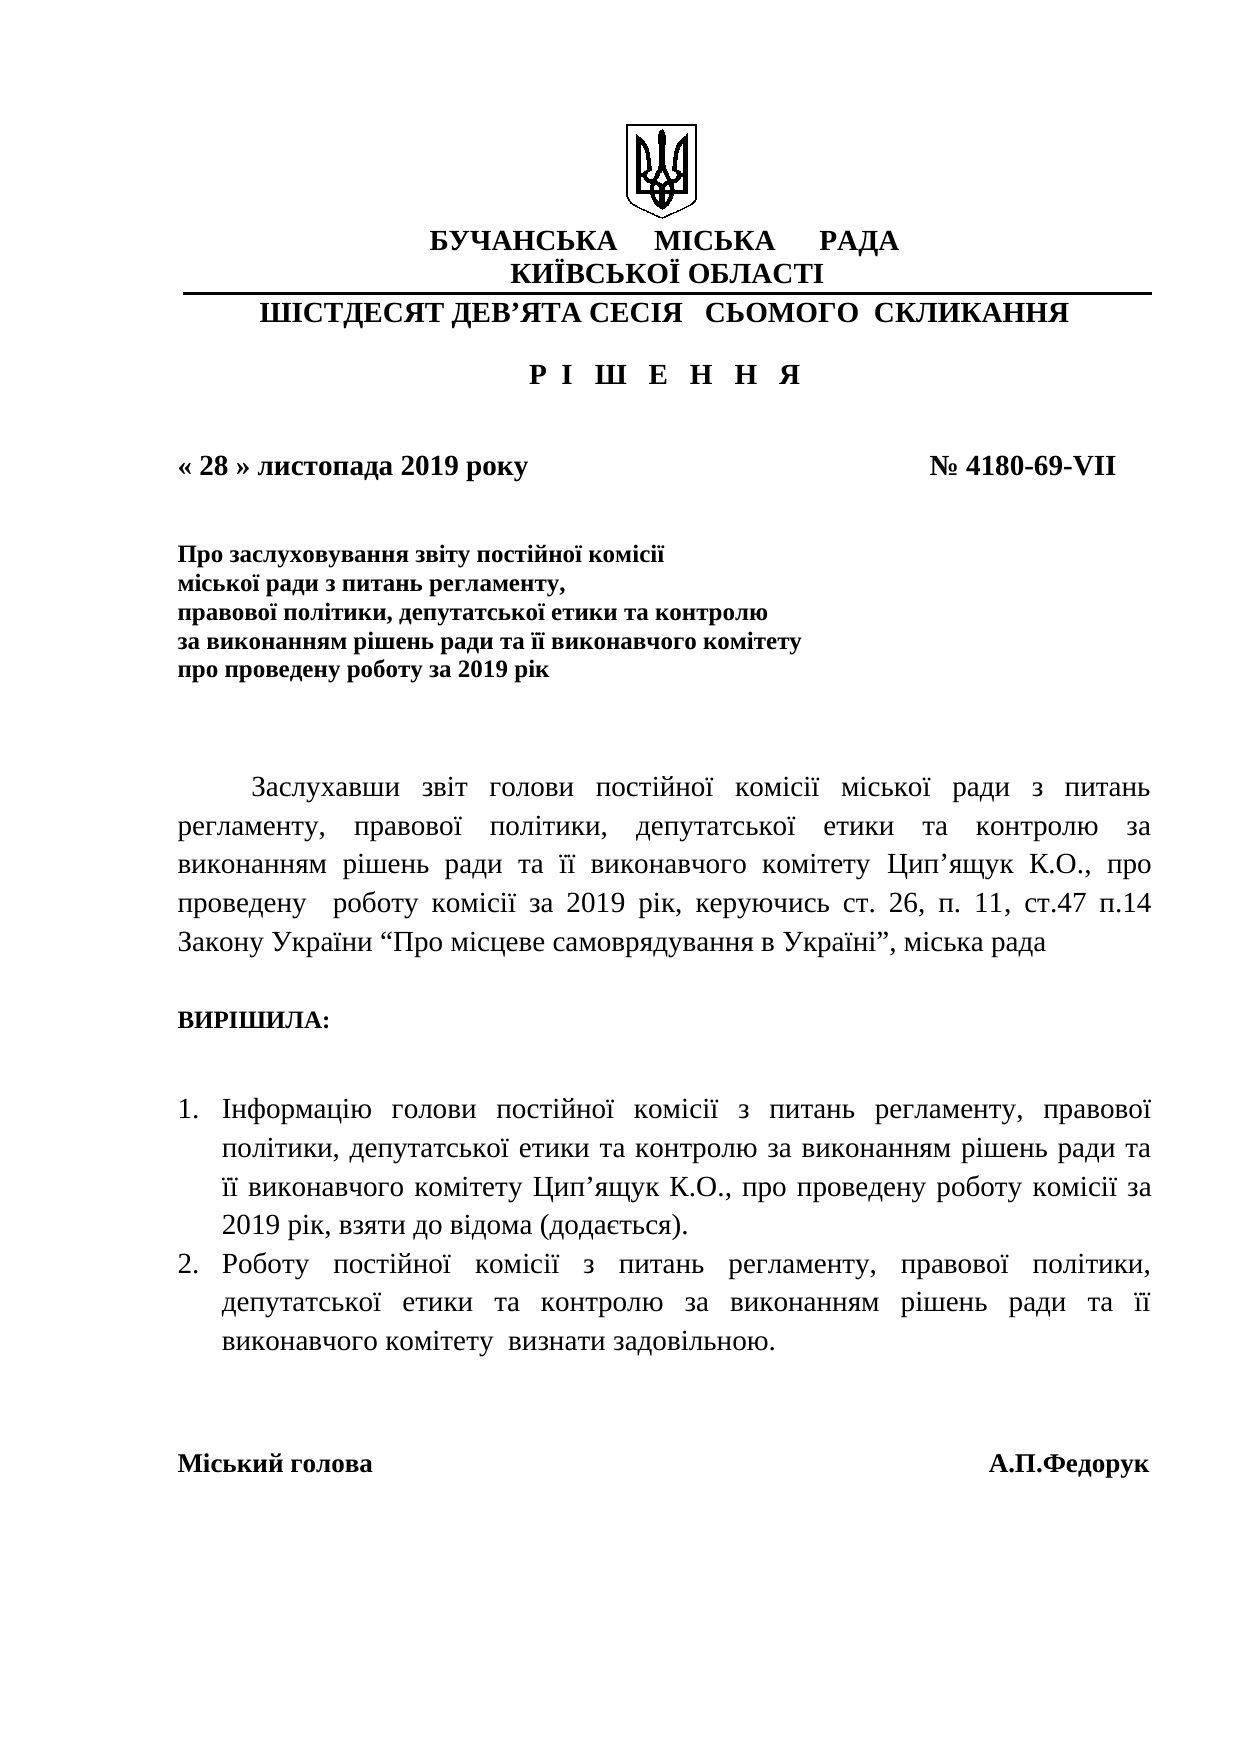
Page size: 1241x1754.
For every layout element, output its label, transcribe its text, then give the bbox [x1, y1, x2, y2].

text про проведену роботу за 2019 рік [177, 654, 1152, 683]
text БУЧАНСЬКА МІСЬКА РАДА [177, 223, 1152, 256]
text Міський голова А.П.Федорук [177, 1448, 1152, 1479]
text ВИРІШИЛА: [177, 1005, 1152, 1034]
text Про заслуховування звіту постійної комісії [177, 539, 1152, 568]
subtitle « 28 » листопада 2019 року № 4180-69-VІІ [177, 448, 1152, 482]
text ШІСТДЕСЯТ ДЕВ’ЯТА СЕСІЯ СЬОМОГО СКЛИКАННЯ [177, 295, 1152, 329]
text Заслухавши звіт голови постійної комісії міської ради з питань регламенту, правової політики, депутатської етики та контролю за виконанням рішень ради та її виконавчого комітету Цип’ящук К.О., про проведену роботу комісії за 2019 рік, керуючись ст. 26, п. 11, ст.47 п.14 Закону України “Про місцеве самоврядування в Україні”, міська рада [177, 769, 1152, 957]
text міської ради з питань регламенту, [177, 568, 1152, 597]
list Інформацію голови постійної комісії з питань регламенту, правової політики, депутатської етики та контролю за виконанням рішень ради та її виконавчого комітету Цип’ящук К.О., про проведену роботу комісії за 2019 рік, взяти до відома (додається). [177, 1092, 1152, 1241]
text за виконанням рішень ради та її виконавчого комітету [177, 626, 1152, 654]
text правової політики, депутатської етики та контролю [177, 597, 1152, 626]
list Роботу постійної комісії з питань регламенту, правової політики, депутатської етики та контролю за виконанням рішень ради та її виконавчого комітету визнати задовільною. [177, 1246, 1152, 1356]
subtitle КИЇВСЬКОЇ ОБЛАСТІ [183, 256, 1152, 292]
subtitle Р І Ш Е Н Н Я [177, 357, 1152, 391]
